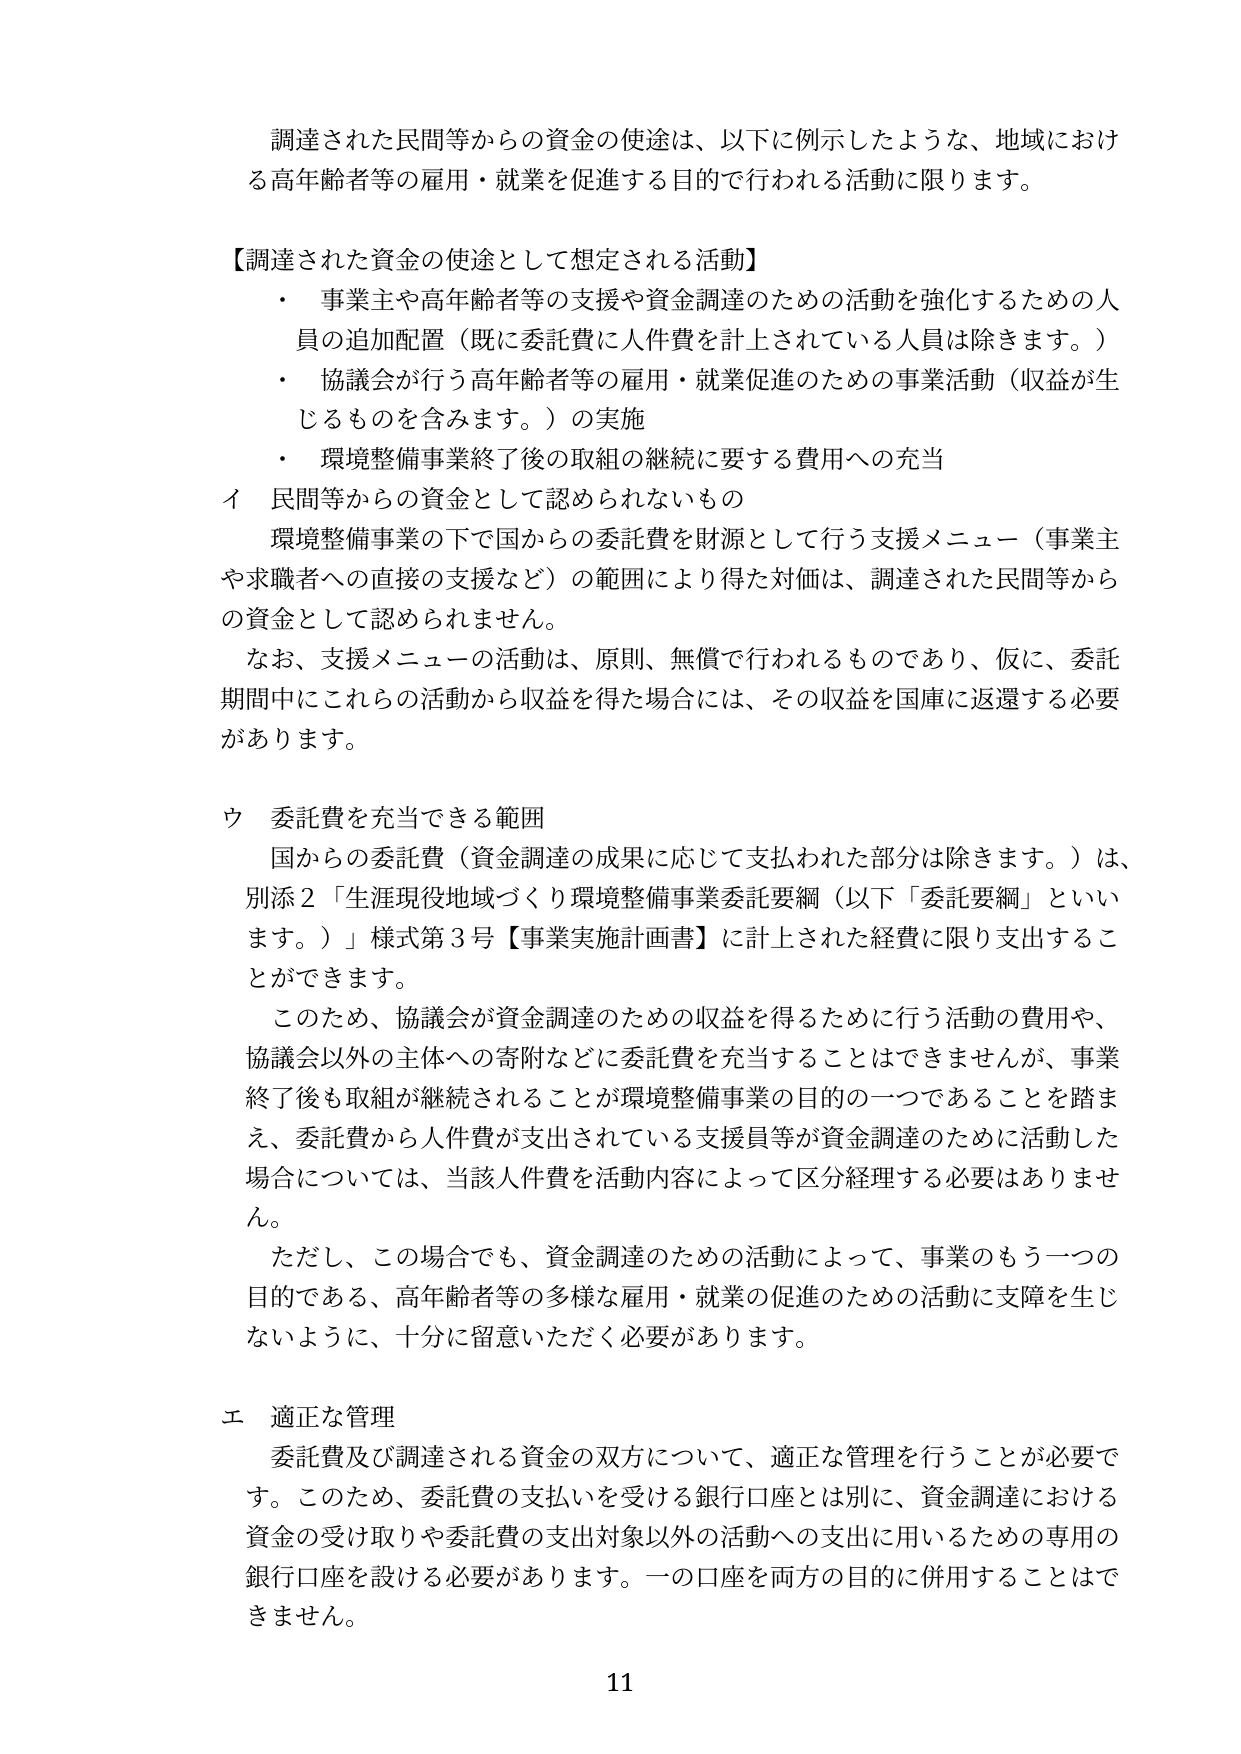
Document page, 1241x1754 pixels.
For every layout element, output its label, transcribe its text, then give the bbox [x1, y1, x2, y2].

text イ 民間等からの資金として認められないもの [120, 478, 1120, 518]
text ・ 事業主や高年齢者等の支援や資金調達のための活動を強化するための人員の追加配置（既に委託費に人件費を計上されている人員は除きます。） [246, 278, 1120, 358]
text ・ 環境整備事業終了後の取組の継続に要する費用への充当 [246, 438, 1120, 478]
text ただし、この場合でも、資金調達のための活動によって、事業のもう一つの目的である、高年齢者等の多様な雇用・就業の促進のための活動に支障を生じないように、十分に留意いただく必要があります。 [221, 1236, 1120, 1356]
text このため、協議会が資金調達のための収益を得るために行う活動の費用や、協議会以外の主体への寄附などに委託費を充当することはできませんが、事業終了後も取組が継続されることが環境整備事業の目的の一つであることを踏まえ、委託費から人件費が支出されている支援員等が資金調達のために活動した場合については、当該人件費を活動内容によって区分経理する必要はありません。 [221, 997, 1120, 1236]
text ウ 委託費を充当できる範囲 [120, 797, 1120, 837]
text エ 適正な管理 [120, 1396, 1120, 1436]
text ・ 協議会が行う高年齢者等の雇用・就業促進のための事業活動（収益が生じるものを含みます。）の実施 [246, 358, 1120, 438]
text 国からの委託費（資金調達の成果に応じて支払われた部分は除きます。）は、別添２「生涯現役地域づくり環境整備事業委託要綱（以下「委託要綱」といいます。）」様式第３号【事業実施計画書】に計上された経費に限り支出することができます。 [221, 837, 1120, 997]
text 環境整備事業の下で国からの委託費を財源として行う支援メニュー（事業主や求職者への直接の支援など）の範囲により得た対価は、調達された民間等からの資金として認められません。 [209, 518, 1120, 638]
text 【調達された資金の使途として想定される活動】 [183, 239, 1120, 278]
text 委託費及び調達される資金の双方について、適正な管理を行うことが必要です。このため、委託費の支払いを受ける銀行口座とは別に、資金調達における資金の受け取りや委託費の支出対象以外の活動への支出に用いるための専用の銀行口座を設ける必要があります。一の口座を両方の目的に併用することはできません。 [221, 1436, 1120, 1635]
text なお、支援メニューの活動は、原則、無償で行われるものであり、仮に、委託期間中にこれらの活動から収益を得た場合には、その収益を国庫に返還する必要があります。 [208, 638, 1120, 757]
text 調達された民間等からの資金の使途は、以下に例示したような、地域における高年齢者等の雇用・就業を促進する目的で行われる活動に限ります。 [221, 119, 1120, 199]
